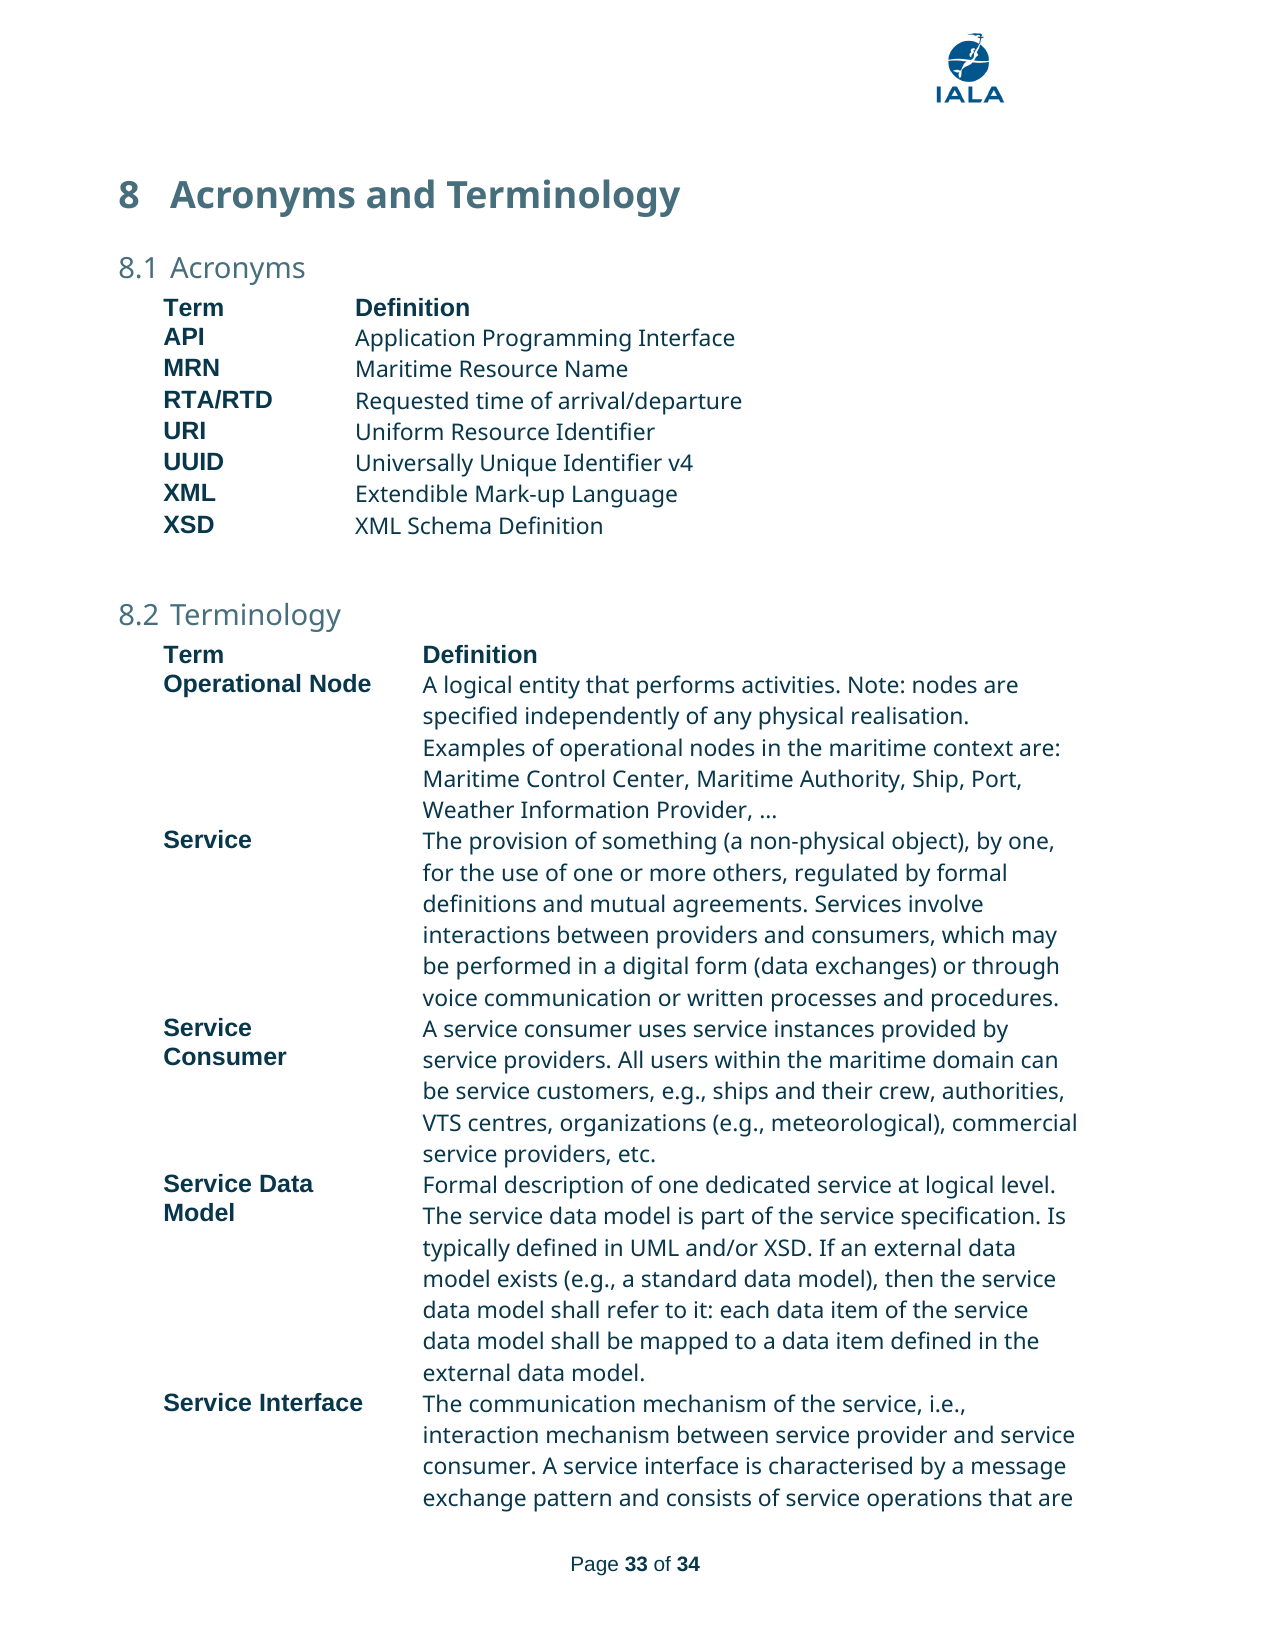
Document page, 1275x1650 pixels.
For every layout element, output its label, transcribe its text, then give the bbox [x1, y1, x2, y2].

subtitle Acronyms and Terminology [118, 168, 1152, 219]
table_cell MRN [141, 353, 332, 384]
table_cell Uniform Resource Identifier [333, 416, 1100, 447]
table_header Term [141, 640, 400, 669]
table_cell Formal description of one dedicated service at logical level. The service data model is part of the service specification. Is typically defined in UML and/or XSD. If an external data model exists (e.g., a standard data model), then the service data model shall refer to it: each data item of the service data model shall be mapped to a data item defined in the external data model. [400, 1169, 1100, 1388]
table_cell Requested time of arrival/departure [333, 385, 1100, 416]
subtitle Acronyms [118, 248, 1152, 287]
table_cell Service Consumer [141, 1013, 400, 1169]
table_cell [400, 1388, 1100, 1513]
table_cell Universally Unique Identifier v4 [333, 447, 1100, 478]
table_cell XML Schema Definition [333, 510, 1100, 541]
subtitle Terminology [118, 595, 1152, 634]
table_cell The provision of something (a non-physical object), by one, for the use of one or more others, regulated by formal definitions and mutual agreements. Services involve interactions between providers and consumers, which may be performed in a digital form (data exchanges) or through voice communication or written processes and procedures. [400, 825, 1100, 1013]
table_header Definition [333, 293, 1100, 322]
table_cell UUID [141, 447, 332, 478]
picture [921, 25, 1016, 118]
table_header Term [141, 293, 332, 322]
table_cell A logical entity that performs activities. Note: nodes are specified independently of any physical realisation. Examples of operational nodes in the maritime context are: Maritime Control Center, Maritime Authority, Ship, Port, Weather Information Provider, … [400, 669, 1100, 825]
table_cell Operational Node [141, 669, 400, 825]
table_cell URI [141, 416, 332, 447]
table_cell Extendible Mark-up Language [333, 478, 1100, 509]
table_cell RTA/RTD [141, 385, 332, 416]
table_cell XML [141, 478, 332, 509]
table_cell Service Interface [141, 1388, 400, 1513]
table_cell Application Programming Interface [333, 322, 1100, 353]
table_header Definition [400, 640, 1100, 669]
table_cell XSD [141, 510, 332, 541]
table_cell A service consumer uses service instances provided by service providers. All users within the maritime domain can be service customers, e.g., ships and their crew, authorities, VTS centres, organizations (e.g., meteorological), commercial service providers, etc. [400, 1013, 1100, 1169]
table_cell API [141, 322, 332, 353]
table_cell Maritime Resource Name [333, 353, 1100, 384]
table_cell Service [141, 825, 400, 1013]
table_cell Service Data Model [141, 1169, 400, 1388]
